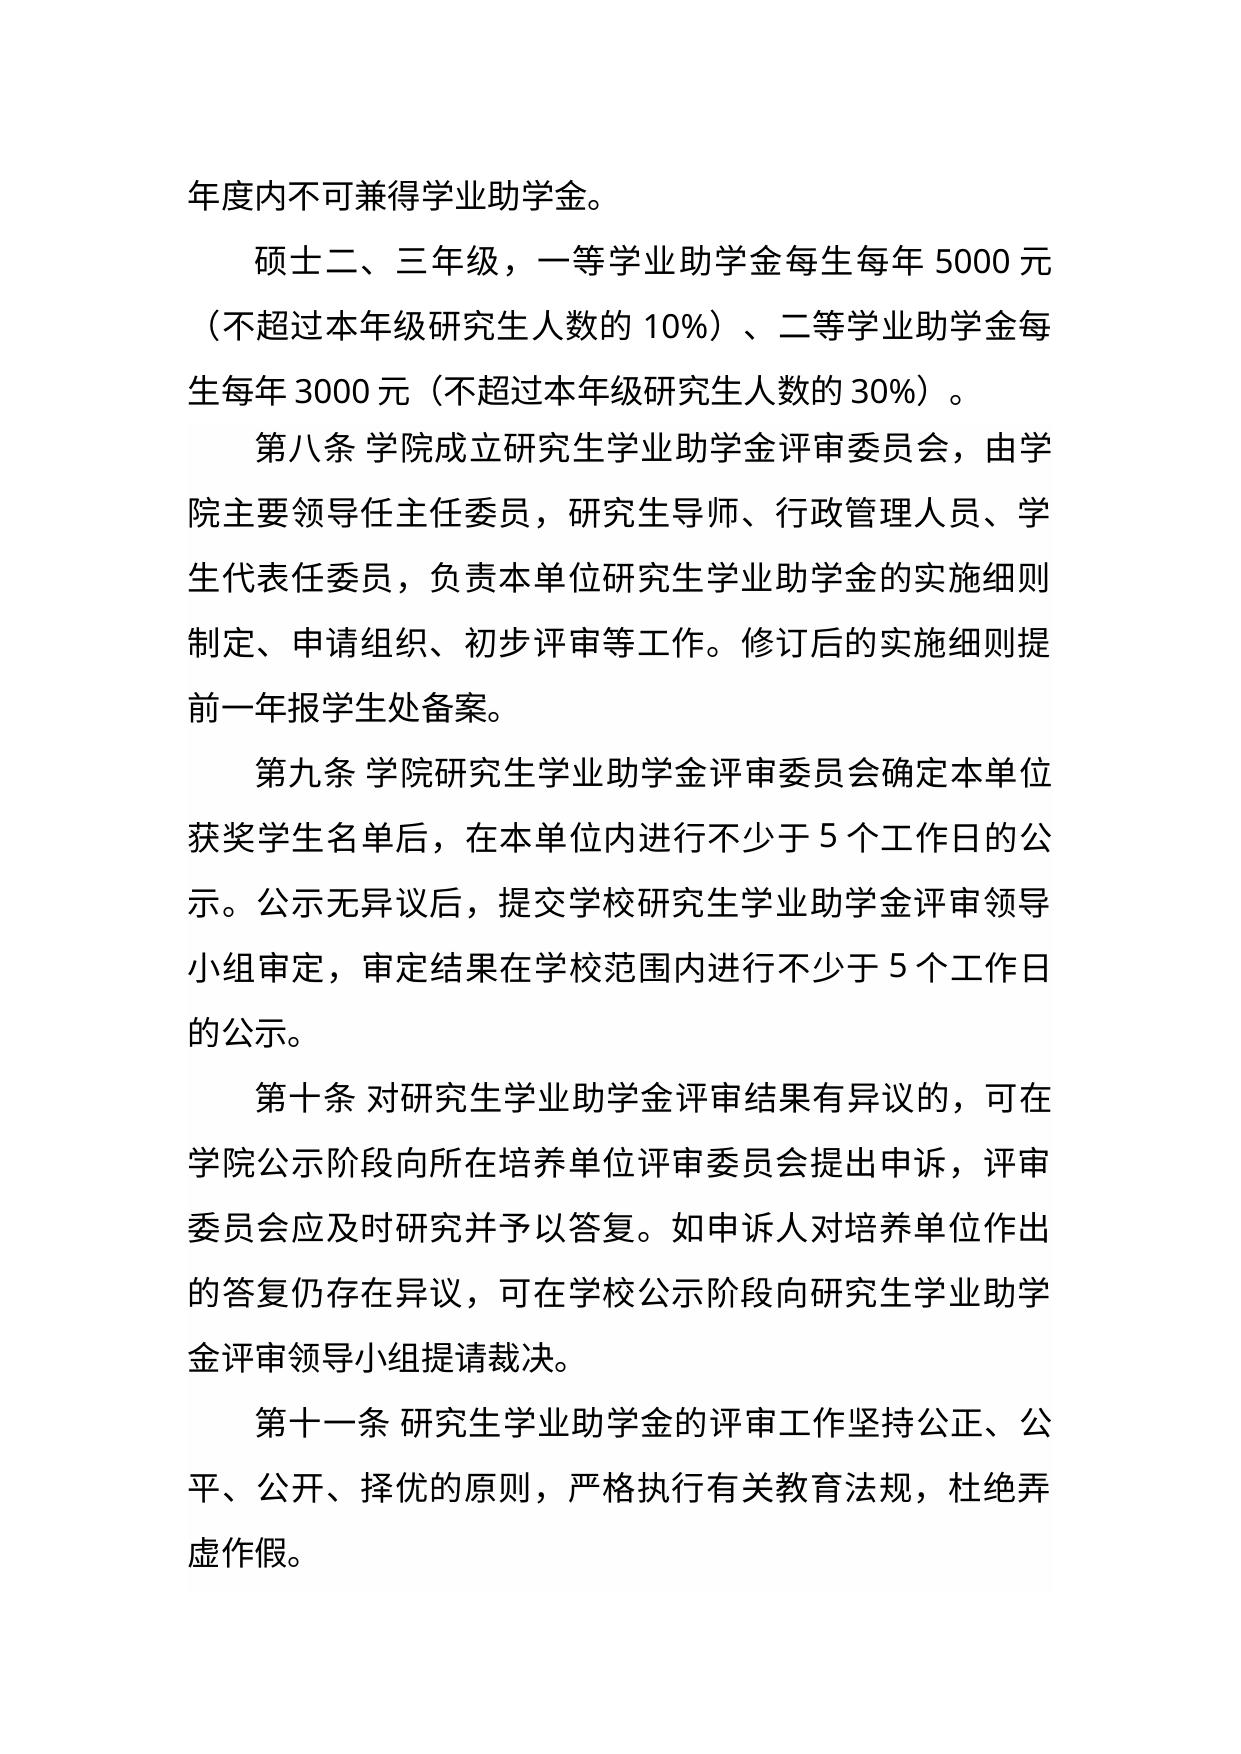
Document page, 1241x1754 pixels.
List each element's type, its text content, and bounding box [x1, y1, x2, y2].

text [187, 162, 1053, 227]
text 第八条 学院成立研究生学业助学金评审委员会，由学院主要领导任主任委员，研究生导师、行政管理人员、学生代表任委员，负责本单位研究生学业助学金的实施细则制定、申请组织、初步评审等工作。修订后的实施细则提前一年报学生处备案。 [187, 422, 1053, 747]
text 第九条 学院研究生学业助学金评审委员会确定本单位获奖学生名单后，在本单位内进行不少于5个工作日的公示。公示无异议后，提交学校研究生学业助学金评审领导小组审定，审定结果在学校范围内进行不少于5个工作日的公示。 [187, 747, 1053, 1072]
text 第十条 对研究生学业助学金评审结果有异议的，可在学院公示阶段向所在培养单位评审委员会提出申诉，评审委员会应及时研究并予以答复。如申诉人对培养单位作出的答复仍存在异议，可在学校公示阶段向研究生学业助学金评审领导小组提请裁决。 [187, 1072, 1053, 1397]
text 硕士二、三年级，一等学业助学金每生每年5000元（不超过本年级研究生人数的10%）、二等学业助学金每生每年3000元（不超过本年级研究生人数的30%）。 [187, 227, 1053, 422]
text 第十一条 研究生学业助学金的评审工作坚持公正、公平、公开、择优的原则，严格执行有关教育法规，杜绝弄虚作假。 [187, 1397, 1053, 1592]
